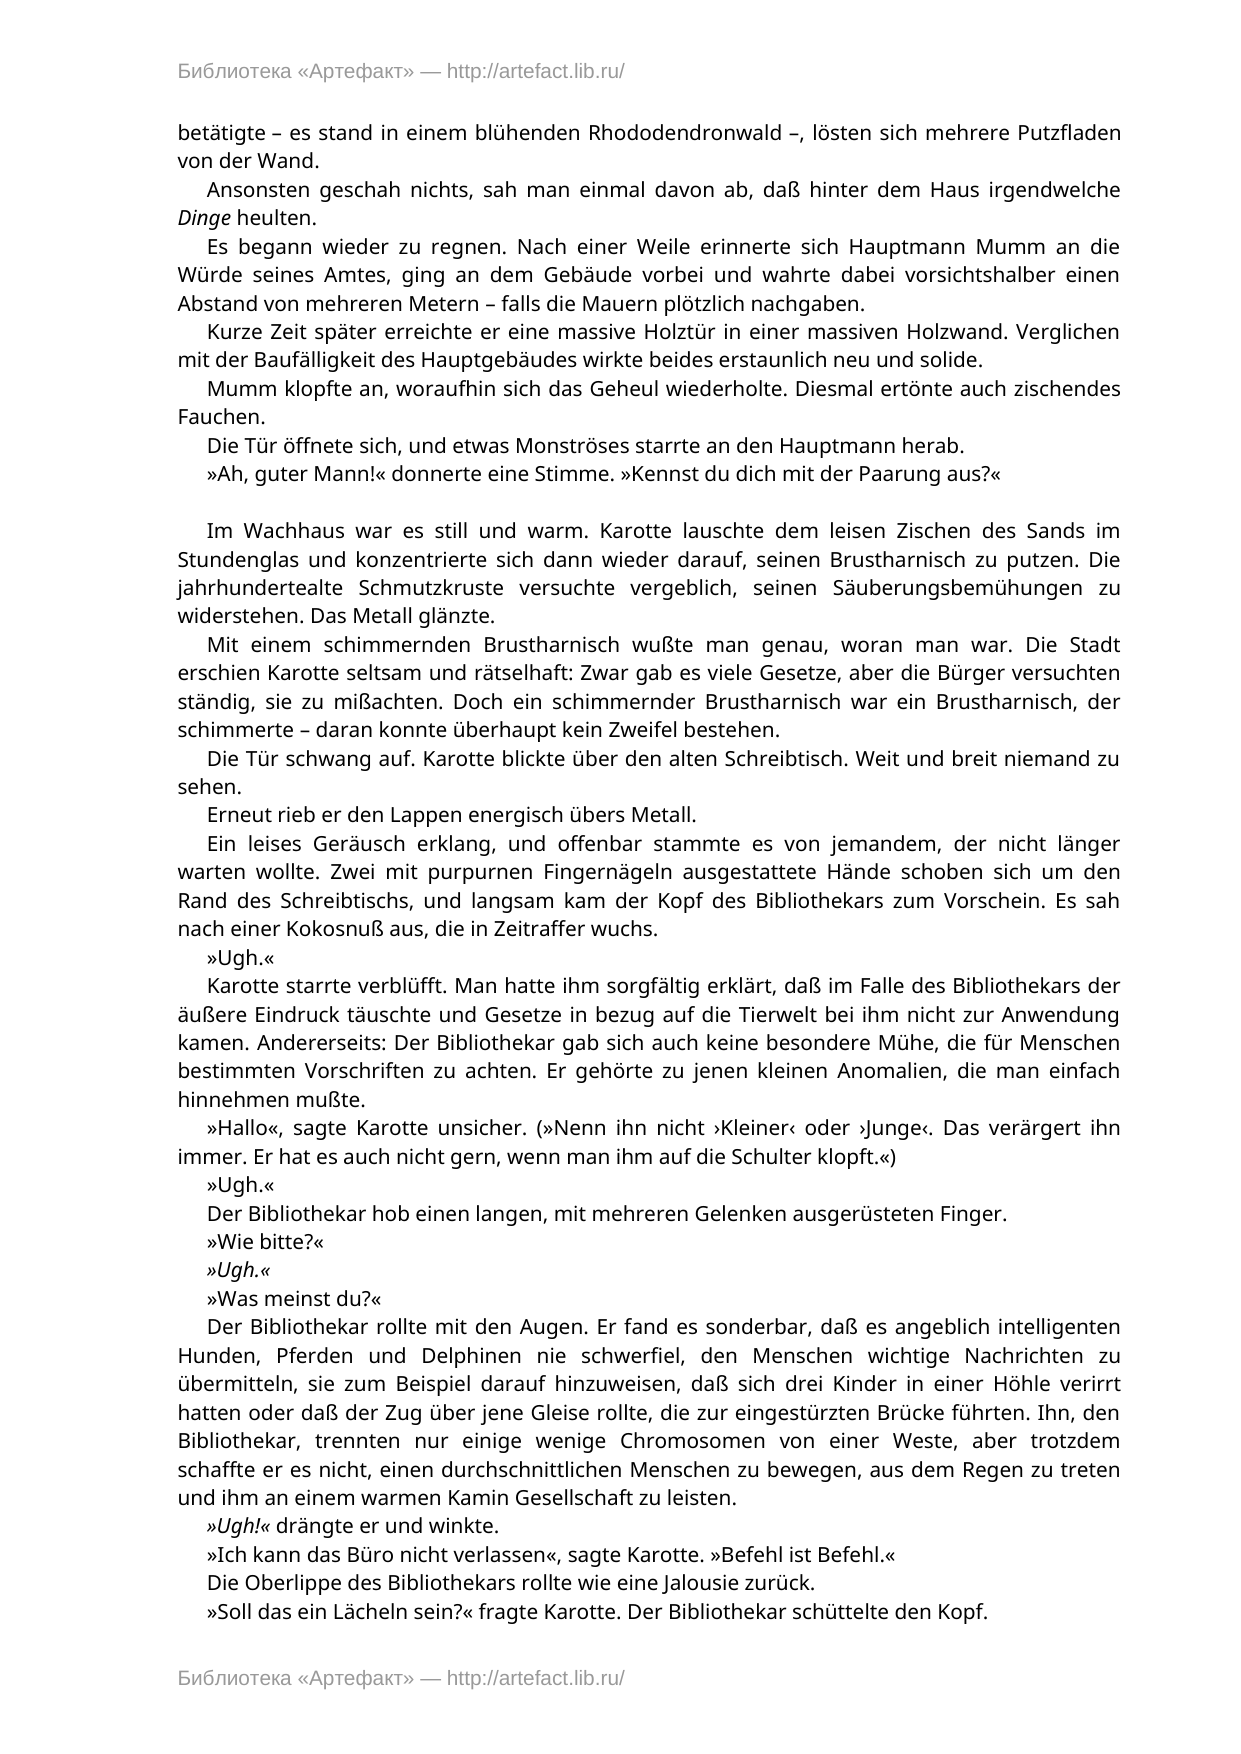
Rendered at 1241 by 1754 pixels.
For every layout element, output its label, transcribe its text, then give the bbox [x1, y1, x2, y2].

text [177, 118, 1122, 175]
text Karotte starrte verblüfft. Man hatte ihm sorgfältig erklärt, daß im Falle des Bibliothekars der äußere Eindruck täuschte und Gesetze in bezug auf die Tierwelt bei ihm nicht zur Anwendung kamen. Andererseits: Der Bibliothekar gab sich auch keine besondere Mühe, die für Menschen bestimmten Vorschriften zu achten. Er gehörte zu jenen kleinen Anomalien, die man einfach hinnehmen mußte. [177, 971, 1122, 1113]
text Erneut rieb er den Lappen energisch übers Metall. [177, 801, 1122, 829]
text »Was meinst du?« [177, 1284, 1122, 1312]
text Ein leises Geräusch erklang, und offenbar stammte es von jemandem, der nicht länger warten wollte. Zwei mit purpurnen Fingernägeln ausgestattete Hände schoben sich um den Rand des Schreibtischs, und langsam kam der Kopf des Bibliothekars zum Vorschein. Es sah nach einer Kokosnuß aus, die in Zeitraffer wuchs. [177, 829, 1122, 943]
text Die Tür öffnete sich, und etwas Monströses starrte an den Hauptmann herab. [177, 431, 1122, 459]
text »Ugh!« drängte er und winkte. [177, 1512, 1122, 1540]
text Es begann wieder zu regnen. Nach einer Weile erinnerte sich Hauptmann Mumm an die Würde seines Amtes, ging an dem Gebäude vorbei und wahrte dabei vorsichtshalber einen Abstand von mehreren Metern – falls die Mauern plötzlich nachgaben. [177, 232, 1122, 317]
text »Ugh.« [177, 1170, 1122, 1199]
text Mit einem schimmernden Brustharnisch wußte man genau, woran man war. Die Stadt erschien Karotte seltsam und rätselhaft: Zwar gab es viele Gesetze, aber die Bürger versuchten ständig, sie zu mißachten. Doch ein schimmernder Brustharnisch war ein Brustharnisch, der schimmerte – daran konnte überhaupt kein Zweifel bestehen. [177, 630, 1122, 744]
text »Ugh.« [177, 943, 1122, 971]
text Mumm klopfte an, woraufhin sich das Geheul wiederholte. Diesmal ertönte auch zischendes Fauchen. [177, 374, 1122, 431]
text Ansonsten geschah nichts, sah man einmal davon ab, daß hinter dem Haus irgendwelche Dinge heulten. [177, 175, 1122, 232]
text »Wie bitte?« [177, 1227, 1122, 1256]
text »Soll das ein Lächeln sein?« fragte Karotte. Der Bibliothekar schüttelte den Kopf. [177, 1597, 1122, 1625]
text »Ugh.« [177, 1256, 1122, 1284]
text Im Wachhaus war es still und warm. Karotte lauschte dem leisen Zischen des Sands im Stundenglas und konzentrierte sich dann wieder darauf, seinen Brustharnisch zu putzen. Die jahrhundertealte Schmutzkruste versuchte vergeblich, seinen Säuberungsbemühungen zu widerstehen. Das Metall glänzte. [177, 516, 1122, 630]
text Der Bibliothekar hob einen langen, mit mehreren Gelenken ausgerüsteten Finger. [177, 1199, 1122, 1227]
text Kurze Zeit später erreichte er eine massive Holztür in einer massiven Holzwand. Verglichen mit der Baufälligkeit des Hauptgebäudes wirkte beides erstaunlich neu und solide. [177, 317, 1122, 374]
text Die Tür schwang auf. Karotte blickte über den alten Schreibtisch. Weit und breit niemand zu sehen. [177, 744, 1122, 801]
text »Hallo«, sagte Karotte unsicher. (»Nenn ihn nicht ›Kleiner‹ oder ›Junge‹. Das verärgert ihn immer. Er hat es auch nicht gern, wenn man ihm auf die Schulter klopft.«) [177, 1113, 1122, 1170]
text »Ich kann das Büro nicht verlassen«, sagte Karotte. »Befehl ist Befehl.« [177, 1540, 1122, 1568]
text Der Bibliothekar rollte mit den Augen. Er fand es sonderbar, daß es angeblich intelligenten Hunden, Pferden und Delphinen nie schwerfiel, den Menschen wichtige Nachrichten zu übermitteln, sie zum Beispiel darauf hinzuweisen, daß sich drei Kinder in einer Höhle verirrt hatten oder daß der Zug über jene Gleise rollte, die zur eingestürzten Brücke führten. Ihn, den Bibliothekar, trennten nur einige wenige Chromosomen von einer Weste, aber trotzdem schaffte er es nicht, einen durchschnittlichen Menschen zu bewegen, aus dem Regen zu treten und ihm an einem warmen Kamin Gesellschaft zu leisten. [177, 1312, 1122, 1512]
text »Ah, guter Mann!« donnerte eine Stimme. »Kennst du dich mit der Paarung aus?« [177, 459, 1122, 488]
text Die Oberlippe des Bibliothekars rollte wie eine Jalousie zurück. [177, 1568, 1122, 1597]
